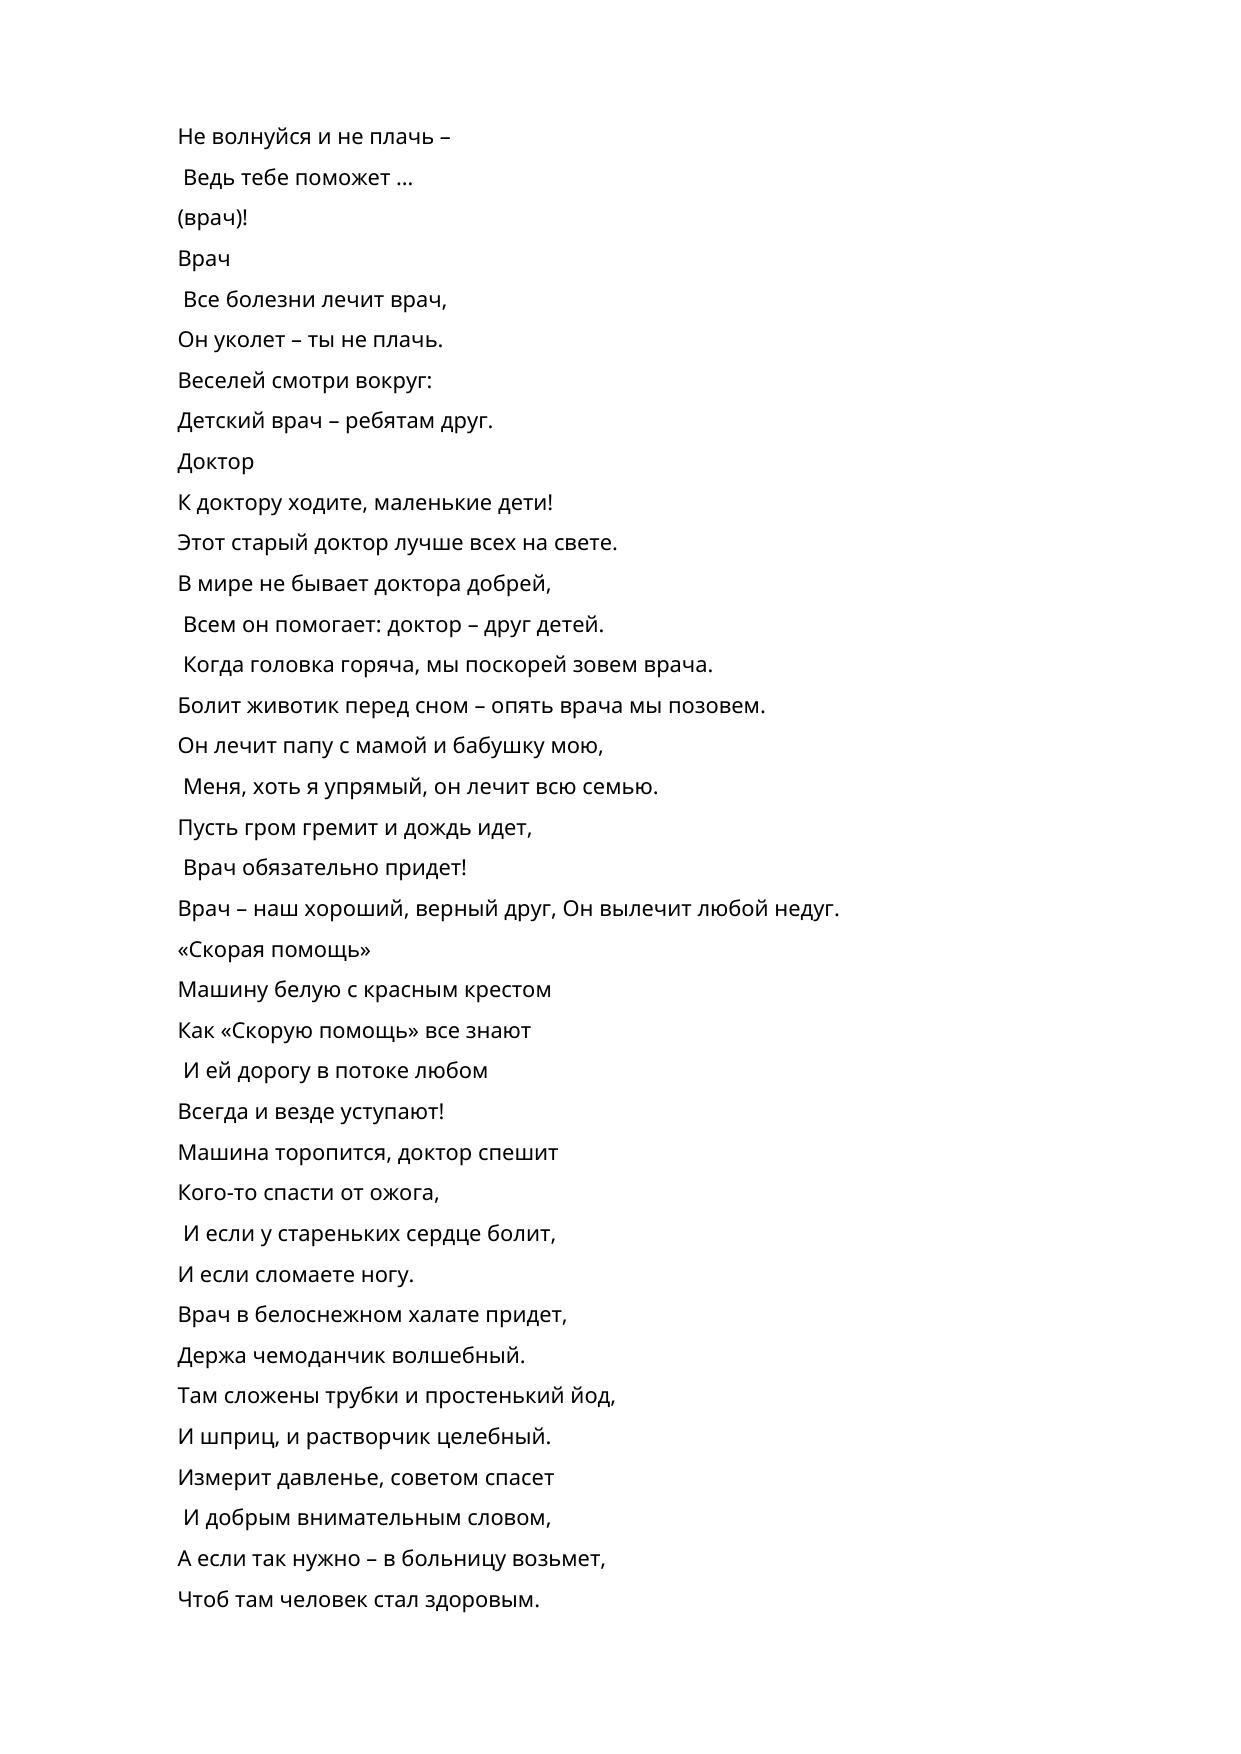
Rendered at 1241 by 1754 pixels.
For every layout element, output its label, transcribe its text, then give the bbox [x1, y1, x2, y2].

text Пусть гром гремит и дождь идет, [177, 809, 1152, 842]
text Всем он помогает: доктор – друг детей. [177, 606, 1152, 638]
text Кого-то спасти от ожога, [177, 1174, 1152, 1207]
text И если сломаете ногу. [177, 1256, 1152, 1288]
text Чтоб там человек стал здоровым. [177, 1581, 1152, 1613]
text Этот старый доктор лучше всех на свете. [177, 524, 1152, 557]
text И шприц, и растворчик целебный. [177, 1418, 1152, 1451]
text Врач – наш хороший, верный друг, Он вылечит любой недуг. [177, 890, 1152, 923]
text Он лечит папу с мамой и бабушку мою, [177, 727, 1152, 760]
text Ведь тебе поможет … [177, 159, 1152, 192]
text Измерит давленье, советом спасет [177, 1459, 1152, 1492]
text Врач [177, 240, 1152, 273]
text Не волнуйся и не плачь – [177, 118, 1152, 151]
text В мире не бывает доктора добрей, [177, 565, 1152, 598]
text Как «Скорую помощь» все знают [177, 1012, 1152, 1045]
text Доктор [177, 443, 1152, 476]
text Машина торопится, доктор спешит [177, 1134, 1152, 1167]
text А если так нужно – в больницу возьмет, [177, 1540, 1152, 1573]
text Там сложены трубки и простенький йод, [177, 1377, 1152, 1410]
text Врач в белоснежном халате придет, [177, 1296, 1152, 1329]
text Врач обязательно придет! [177, 849, 1152, 882]
text К доктору ходите, маленькие дети! [177, 484, 1152, 517]
text Всегда и везде уступают! [177, 1093, 1152, 1126]
text Все болезни лечит врач, [177, 281, 1152, 313]
text Веселей смотри вокруг: [177, 362, 1152, 395]
text Меня, хоть я упрямый, он лечит всю семью. [177, 768, 1152, 801]
text Детский врач – ребятам друг. [177, 402, 1152, 435]
text Он уколет – ты не плачь. [177, 321, 1152, 354]
text «Скорая помощь» [177, 931, 1152, 963]
text И ей дорогу в потоке любом [177, 1052, 1152, 1085]
text (врач)! [177, 199, 1152, 232]
text И если у стареньких сердце болит, [177, 1215, 1152, 1248]
text Машину белую с красным крестом [177, 971, 1152, 1004]
text Когда головка горяча, мы поскорей зовем врача. [177, 646, 1152, 679]
text Болит животик перед сном – опять врача мы позовем. [177, 687, 1152, 720]
text И добрым внимательным словом, [177, 1499, 1152, 1532]
text Держа чемоданчик волшебный. [177, 1337, 1152, 1370]
